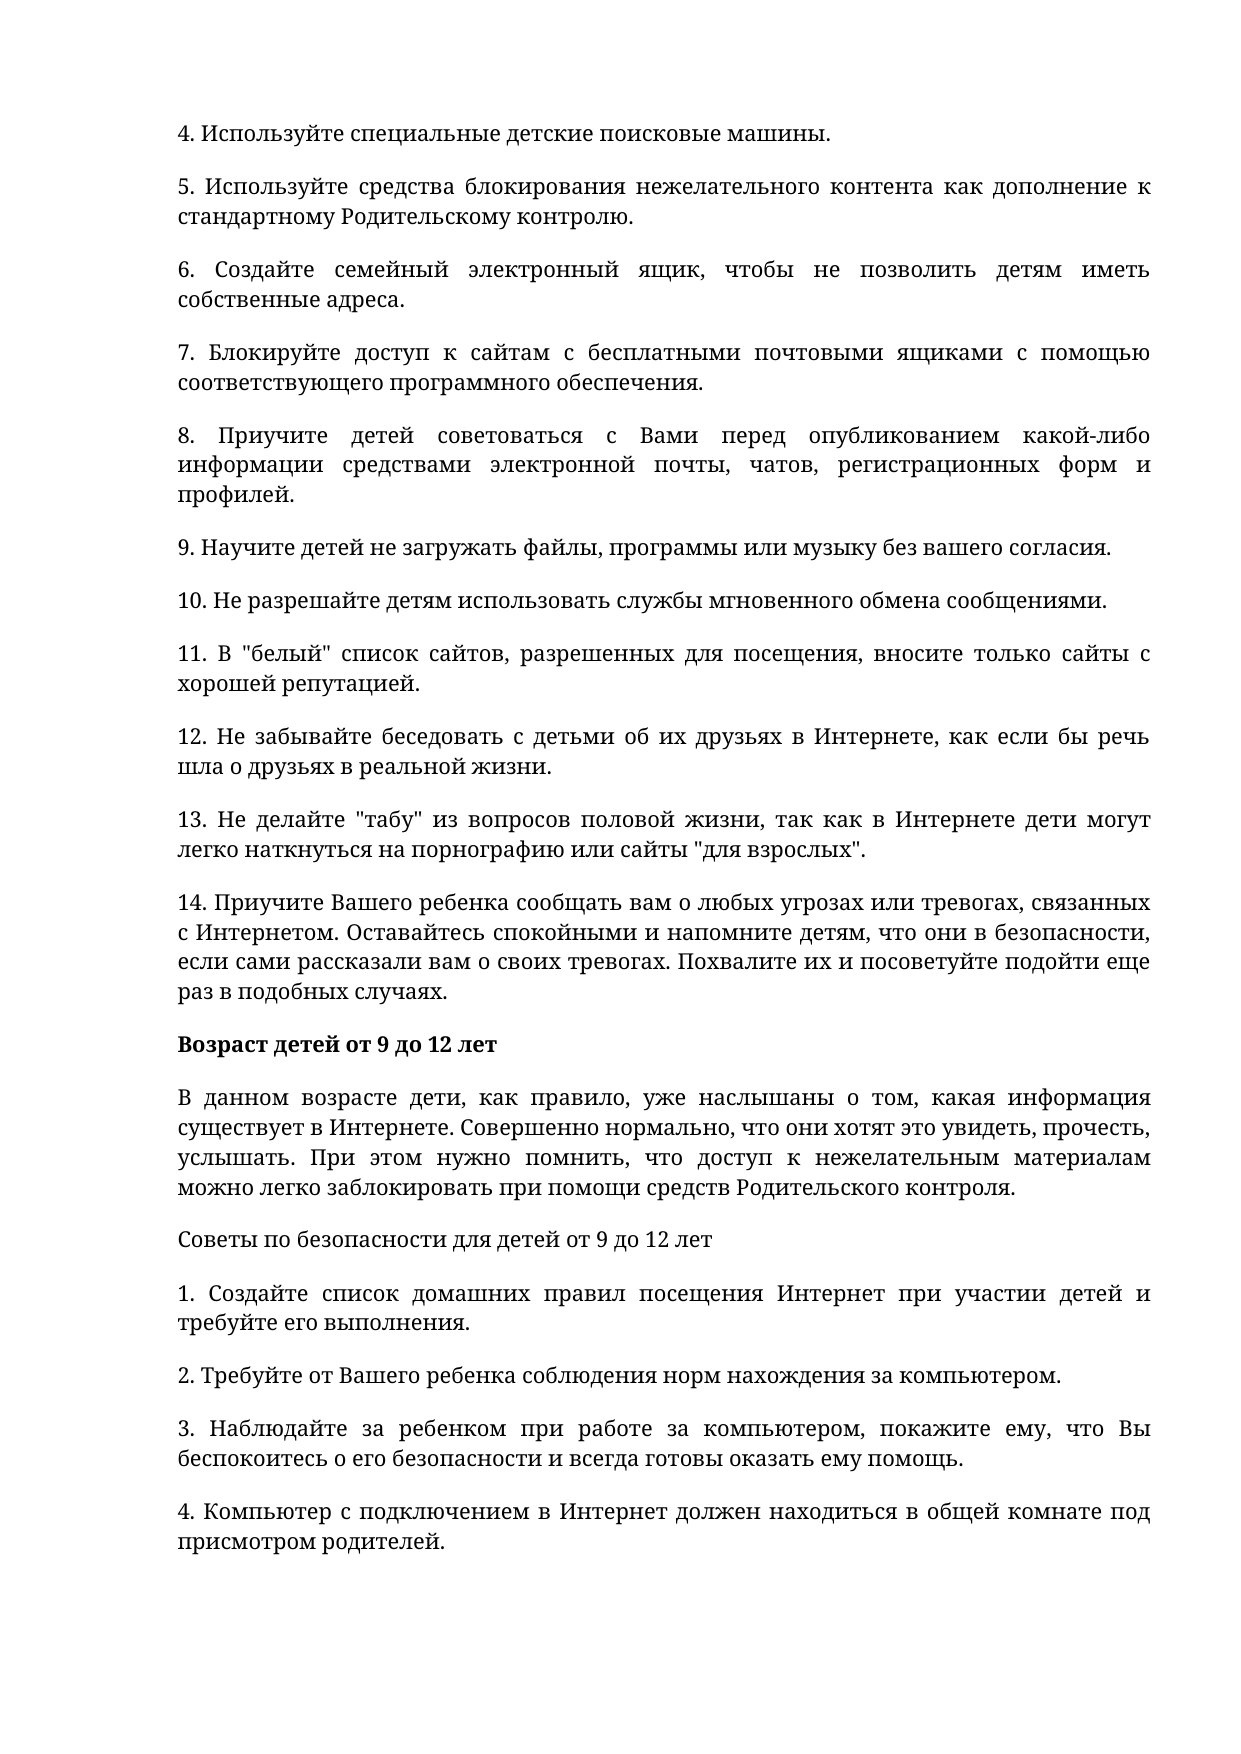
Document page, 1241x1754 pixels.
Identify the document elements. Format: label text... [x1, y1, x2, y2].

text 13. Не делайте "табу" из вопросов половой жизни, так как в Интернете дети могут легко наткнуться на порнографию или сайты "для взрослых". [177, 804, 1152, 863]
text 6. Создайте семейный электронный ящик, чтобы не позволить детям иметь собственные адреса. [177, 254, 1152, 313]
text 14. Приучите Вашего ребенка сообщать вам о любых угрозах или тревогах, связанных с Интернетом. Оставайтесь спокойными и напомните детям, что они в безопасности, если сами рассказали вам о своих тревогах. Похвалите их и посоветуйте подойти еще раз в подобных случаях. [177, 887, 1152, 1006]
text 5. Используйте средства блокирования нежелательного контента как дополнение к стандартному Родительскому контролю. [177, 171, 1152, 231]
text 3. Наблюдайте за ребенком при работе за компьютером, покажите ему, что Вы беспокоитесь о его безопасности и всегда готовы оказать ему помощь. [177, 1413, 1152, 1473]
text Возраст детей от 9 до 12 лет [177, 1029, 1152, 1059]
text В данном возрасте дети, как правило, уже наслышаны о том, какая информация существует в Интернете. Совершенно нормально, что они хотят это увидеть, прочесть, услышать. При этом нужно помнить, что доступ к нежелательным материалам можно легко заблокировать при помощи средств Родительского контроля. [177, 1082, 1152, 1201]
text 7. Блокируйте доступ к сайтам с бесплатными почтовыми ящиками с помощью соответствующего программного обеспечения. [177, 337, 1152, 396]
text Советы по безопасности для детей от 9 до 12 лет [177, 1224, 1152, 1254]
text 11. В "белый" список сайтов, разрешенных для посещения, вносите только сайты с хорошей репутацией. [177, 638, 1152, 698]
text 9. Научите детей не загружать файлы, программы или музыку без вашего согласия. [177, 532, 1152, 562]
text 4. Используйте специальные детские поисковые машины. [177, 118, 1152, 148]
text 10. Не разрешайте детям использовать службы мгновенного обмена сообщениями. [177, 585, 1152, 615]
text 8. Приучите детей советоваться с Вами перед опубликованием какой-либо информации средствами электронной почты, чатов, регистрационных форм и профилей. [177, 419, 1152, 509]
text 4. Компьютер с подключением в Интернет должен находиться в общей комнате под присмотром родителей. [177, 1496, 1152, 1556]
text 1. Создайте список домашних правил посещения Интернет при участии детей и требуйте его выполнения. [177, 1277, 1152, 1337]
text 2. Требуйте от Вашего ребенка соблюдения норм нахождения за компьютером. [177, 1360, 1152, 1390]
text 12. Не забывайте беседовать с детьми об их друзьях в Интернете, как если бы речь шла о друзьях в реальной жизни. [177, 721, 1152, 781]
